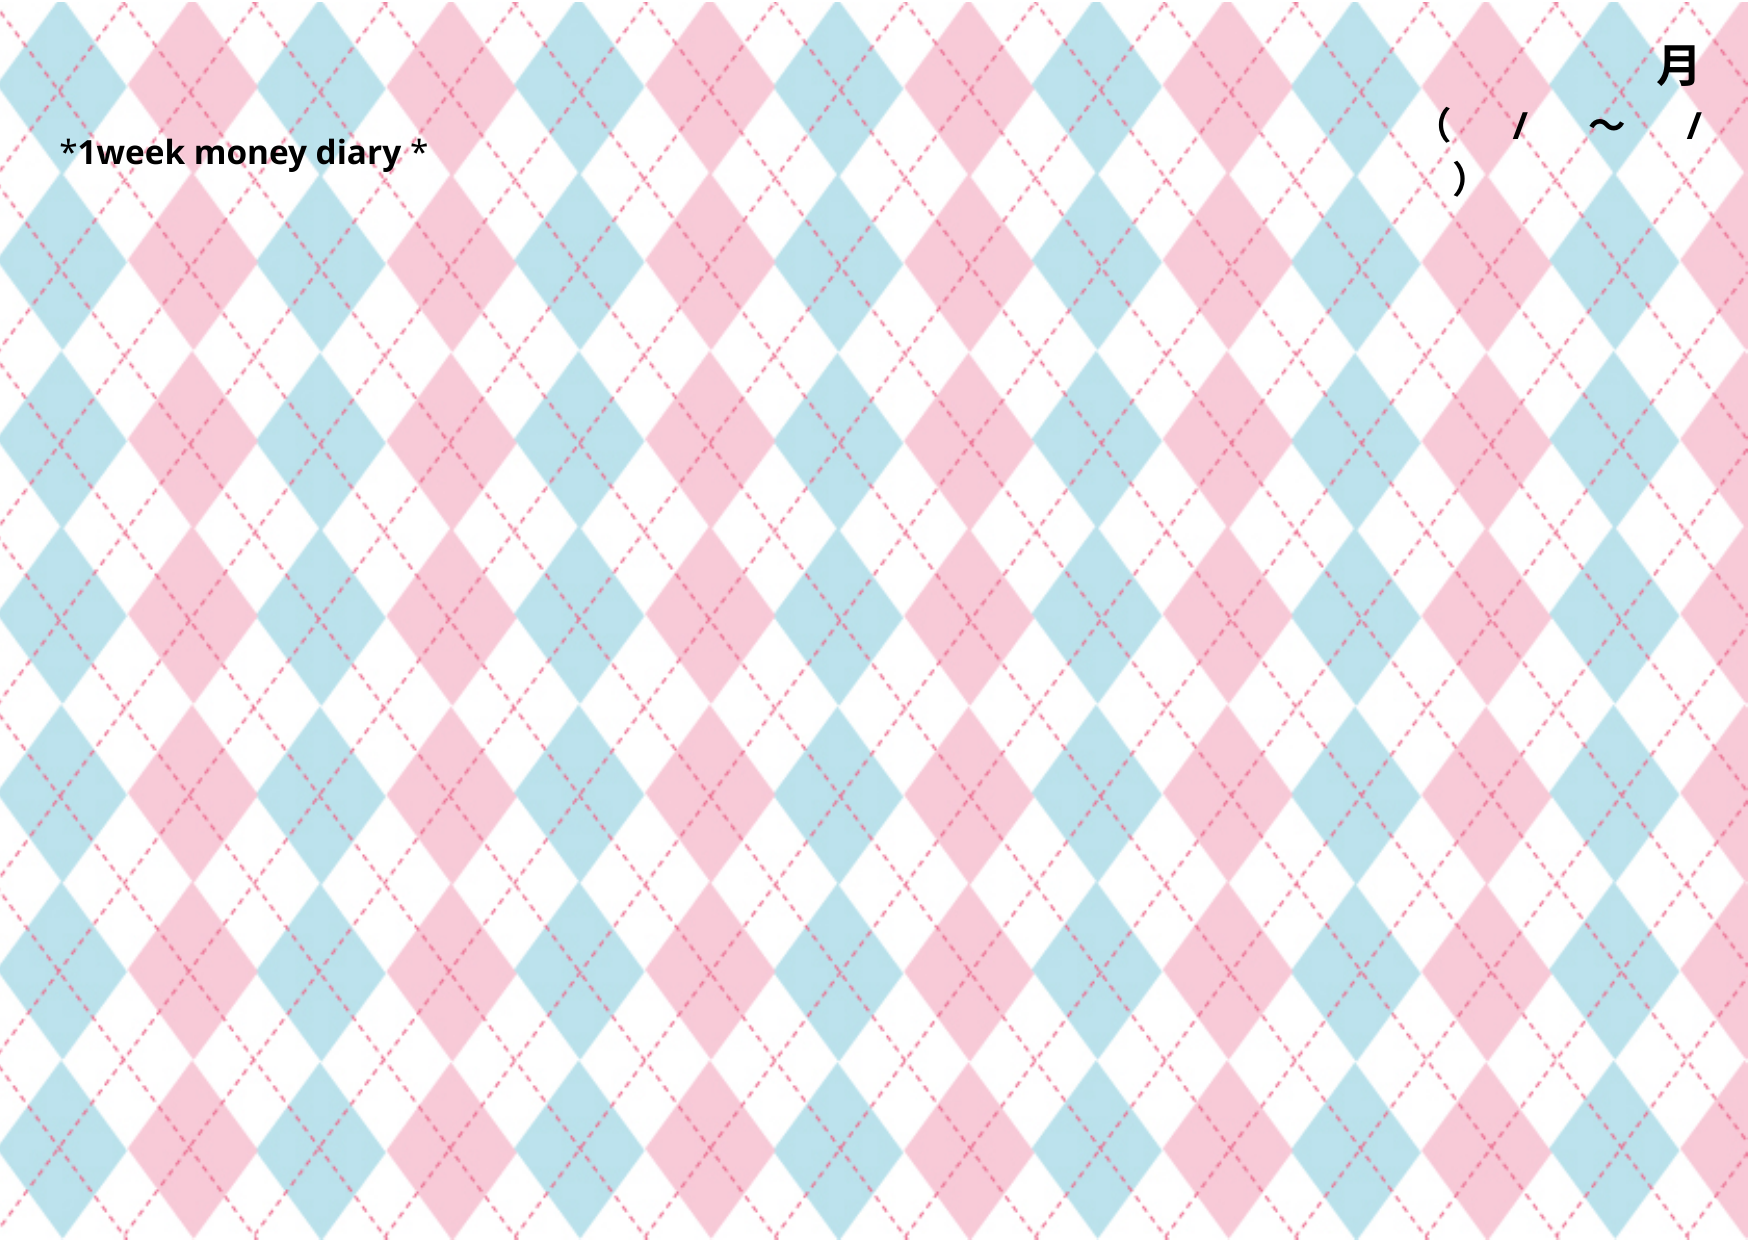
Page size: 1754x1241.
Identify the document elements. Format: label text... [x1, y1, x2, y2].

picture [0, 2, 1748, 1240]
text *1week money diary * [59, 114, 1695, 189]
